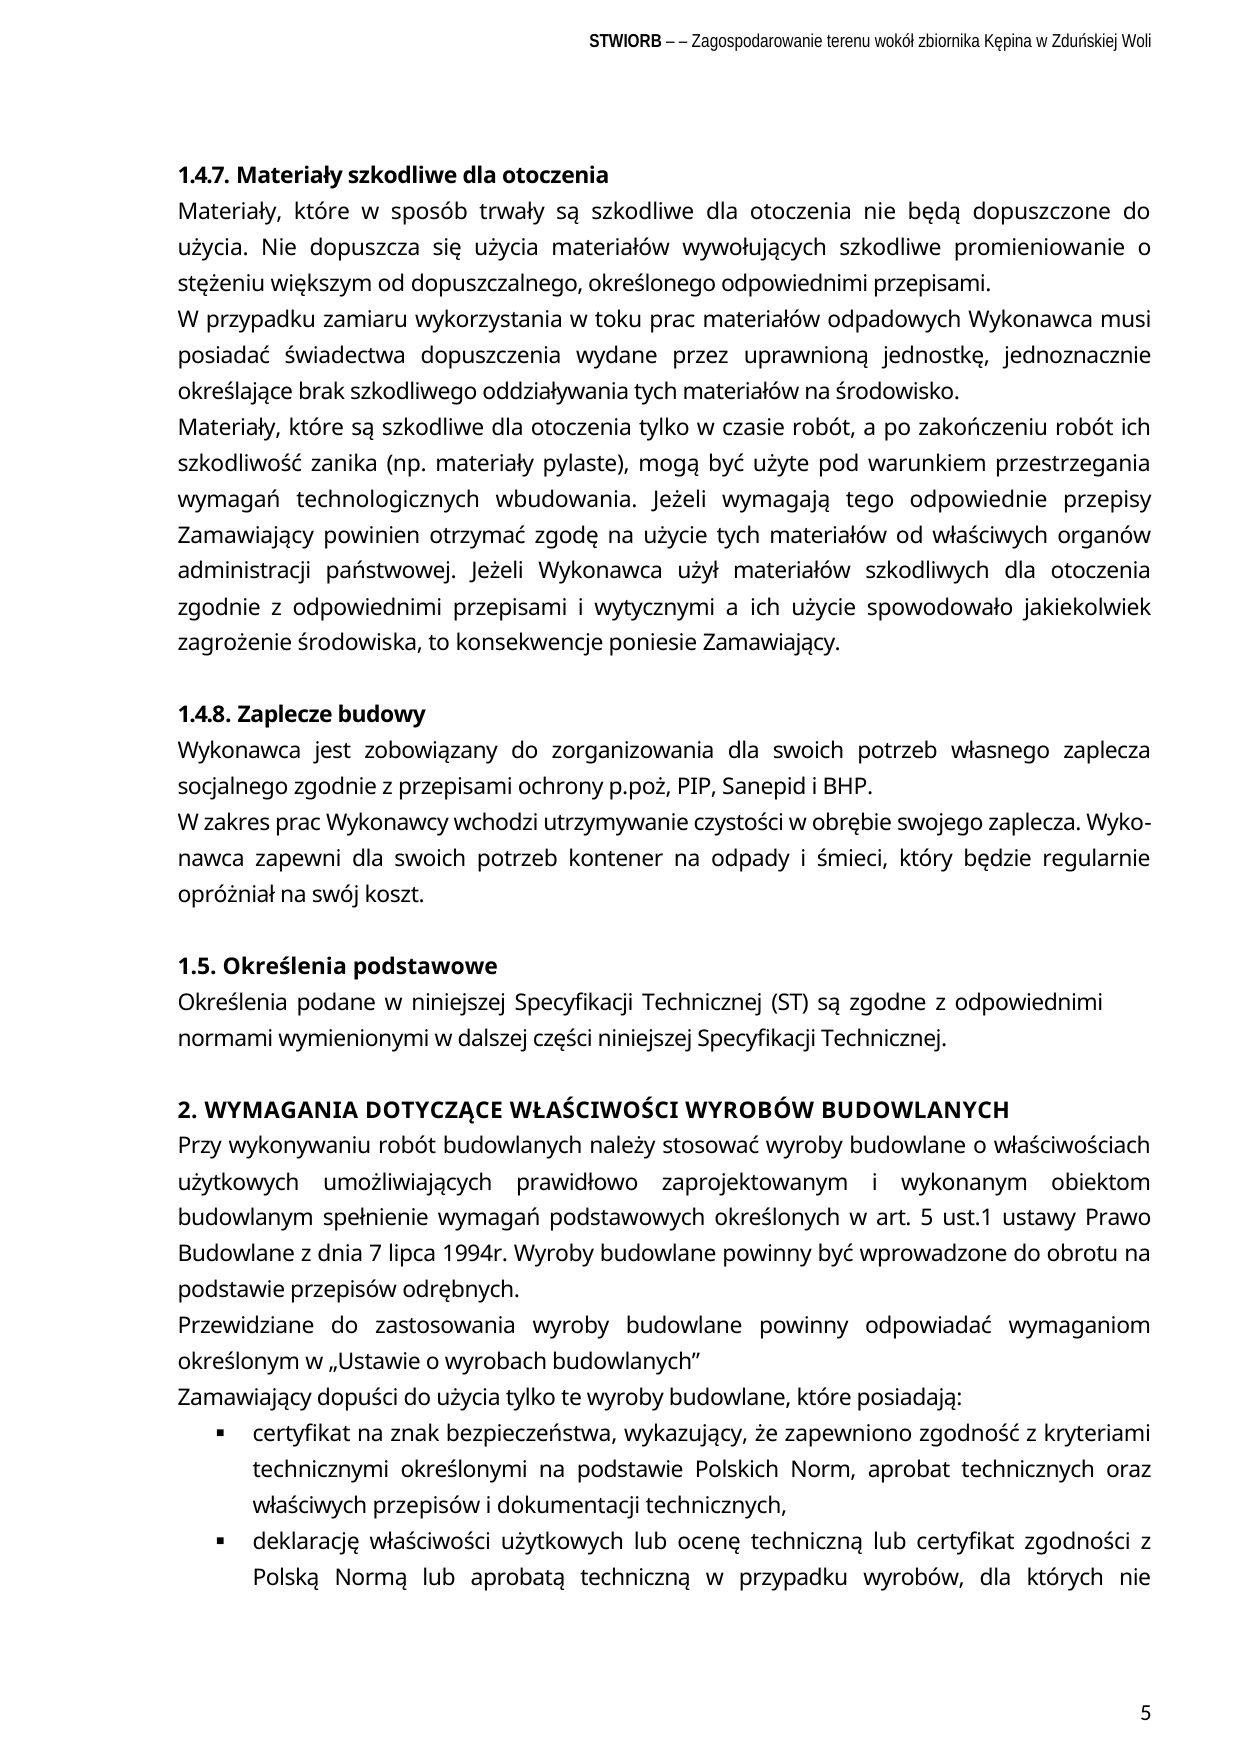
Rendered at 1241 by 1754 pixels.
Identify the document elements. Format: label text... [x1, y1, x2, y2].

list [215, 1525, 1152, 1592]
text Materiały, które w sposób trwały są szkodliwe dla otoczenia nie będą dopuszczone do użycia. Nie dopuszcza się użycia materiałów wywołujących szkodliwe promieniowanie o stężeniu większym od dopuszczalnego, określonego odpowiednimi przepisami. [177, 195, 1152, 298]
text Przewidziane do zastosowania wyroby budowlane powinny odpowiadać wymaganiom określonym w „Ustawie o wyrobach budowlanych” [177, 1309, 1152, 1376]
text 1.4.8. Zaplecze budowy [177, 698, 1152, 729]
text Zamawiający dopuści do użycia tylko te wyroby budowlane, które posiadają: [177, 1381, 1152, 1412]
text Określenia podane w niniejszej Specyfikacji Technicznej (ST) są zgodne z odpowiednimi normami wymienionymi w dalszej części niniejszej Specyfikacji Technicznej. [177, 986, 1103, 1053]
text 2. Wymagania dotyczące właściwości wyrobów budowlanych [177, 1093, 1152, 1125]
text Przy wykonywaniu robót budowlanych należy stosować wyroby budowlane o właściwościach użytkowych umożliwiających prawidłowo zaprojektowanym i wykonanym obiektom budowlanym spełnienie wymagań podstawowych określonych w art. 5 ust.1 ustawy Prawo Budowlane z dnia 7 lipca 1994r. Wyroby budowlane powinny być wprowadzone do obrotu na podstawie przepisów odrębnych. [177, 1129, 1152, 1304]
list certyfikat na znak bezpieczeństwa, wykazujący, że zapewniono zgodność z kryteriami technicznymi określonymi na podstawie Polskich Norm, aprobat technicznych oraz właściwych przepisów i dokumentacji technicznych, [215, 1417, 1152, 1520]
text Wykonawca jest zobowiązany do zorganizowania dla swoich potrzeb własnego zaplecza socjalnego zgodnie z przepisami ochrony p.poż, PIP, Sanepid i BHP. [177, 734, 1152, 801]
text Materiały, które są szkodliwe dla otoczenia tylko w czasie robót, a po zakończeniu robót ich szkodliwość zanika (np. materiały pylaste), mogą być użyte pod warunkiem przestrzegania wymagań technologicznych wbudowania. Jeżeli wymagają tego odpowiednie przepisy Zamawiający powinien otrzymać zgodę na użycie tych materiałów od właściwych organów administracji państwowej. Jeżeli Wykonawca użył materiałów szkodliwych dla otoczenia zgodnie z odpowiednimi przepisami i wytycznymi a ich użycie spowodowało jakiekolwiek zagrożenie środowiska, to konsekwencje poniesie Zamawiający. [177, 411, 1152, 658]
text W przypadku zamiaru wykorzystania w toku prac materiałów odpadowych Wykonawca musi posiadać świadectwa dopuszczenia wydane przez uprawnioną jednostkę, jednoznacznie określające brak szkodliwego oddziaływania tych materiałów na środowisko. [177, 303, 1152, 406]
text 1.5. Określenia podstawowe [177, 950, 1152, 981]
text W zakres prac Wykonawcy wchodzi utrzymywanie czystości w obrębie swojego zaplecza. Wykonawca zapewni dla swoich potrzeb kontener na odpady i śmieci, który będzie regularnie opróżniał na swój koszt. [177, 806, 1152, 909]
text 1.4.7. Materiały szkodliwe dla otoczenia [177, 159, 1152, 190]
